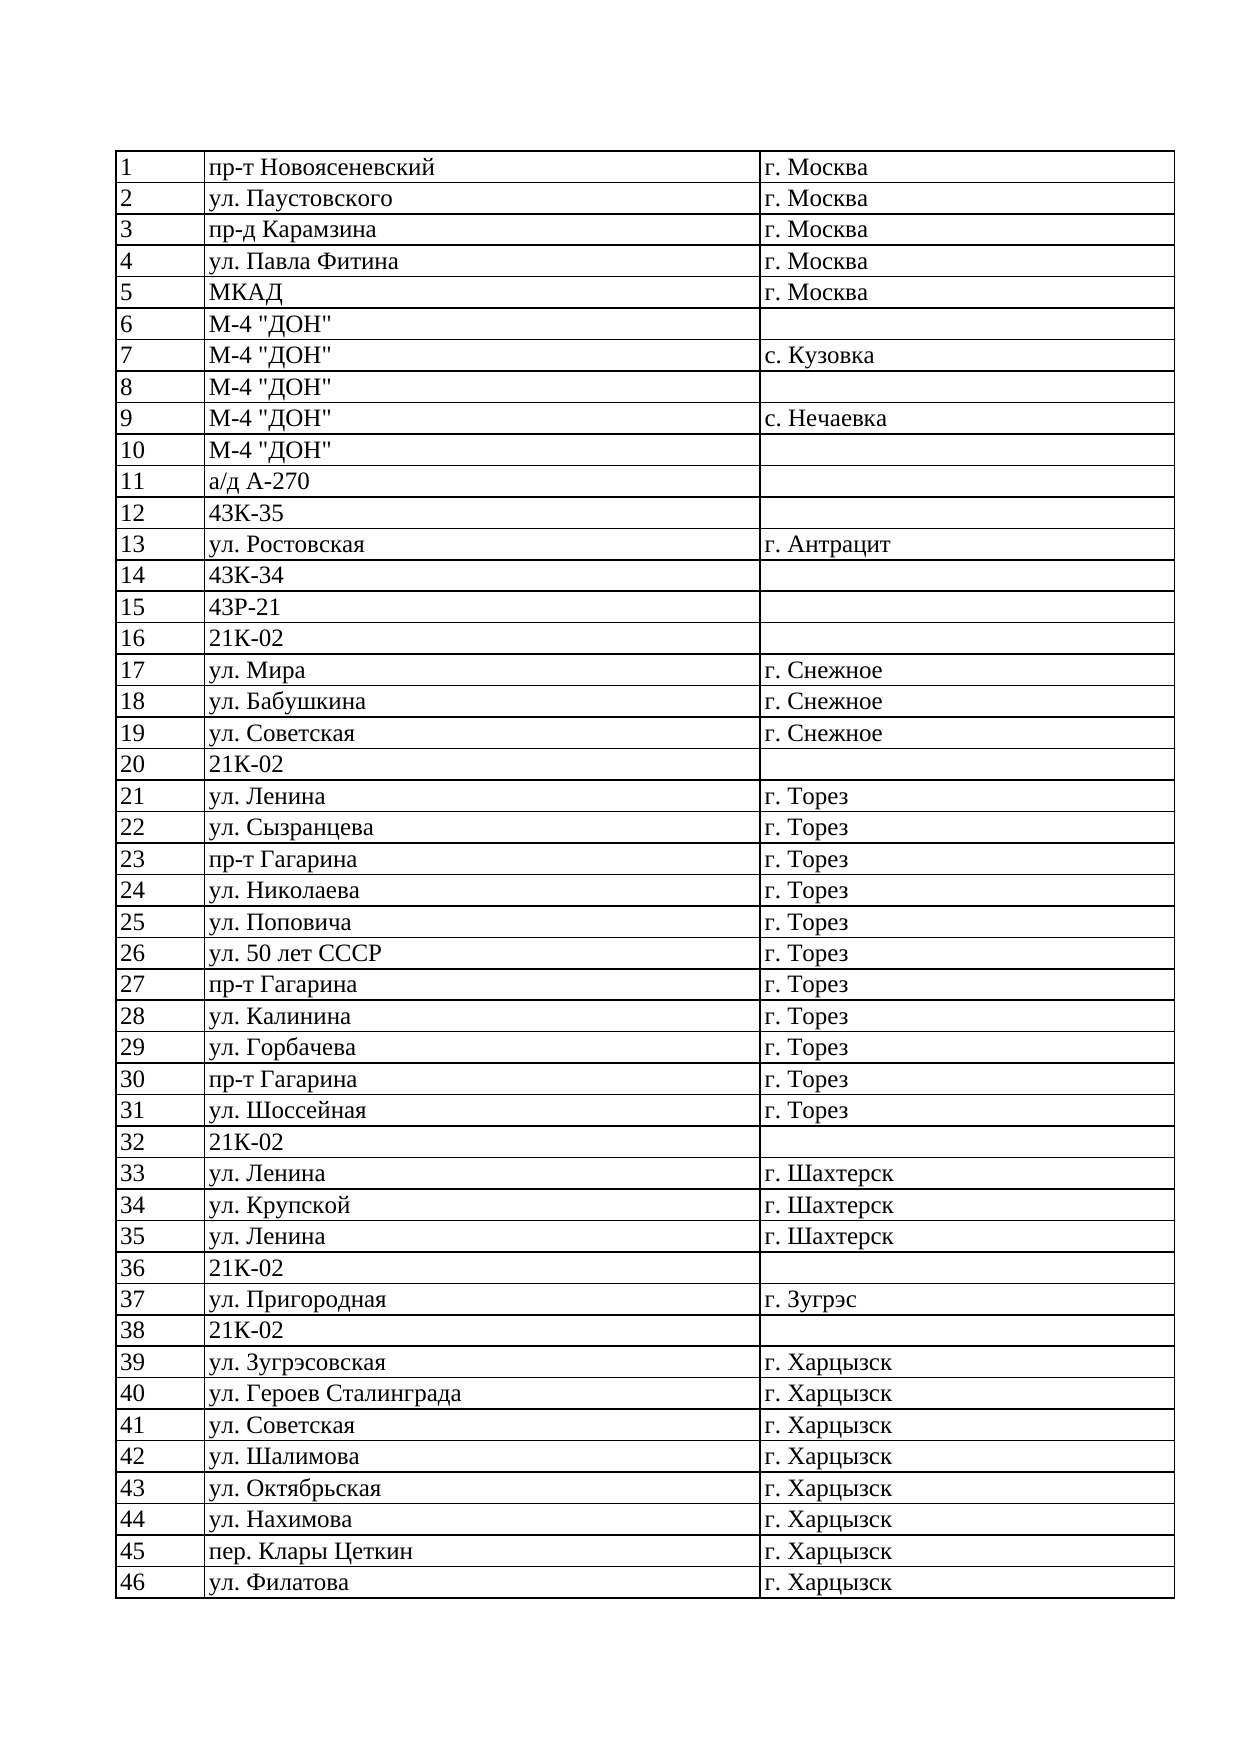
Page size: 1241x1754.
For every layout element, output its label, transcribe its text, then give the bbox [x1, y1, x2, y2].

table_cell 14 [117, 561, 204, 590]
table_cell ул. Нахимова [205, 1504, 759, 1534]
table_cell ул. Зугрэсовская [205, 1347, 759, 1377]
table_cell [761, 1253, 1174, 1282]
table_cell 40 [117, 1378, 204, 1408]
table_cell 15 [117, 592, 204, 622]
table_cell ул. Ленина [205, 1158, 759, 1188]
table_cell [761, 1316, 1174, 1345]
table_cell а/д А-270 [205, 466, 759, 496]
table_cell 1 [117, 152, 204, 181]
table_cell г. Москва [761, 246, 1174, 276]
table_cell г. Торез [761, 907, 1174, 936]
table_cell пр-т Гагарина [205, 1064, 759, 1094]
table_cell 3 [117, 215, 204, 244]
table_cell 26 [117, 938, 204, 968]
table_cell пр-д Карамзина [205, 215, 759, 244]
table_cell ул. Советская [205, 718, 759, 748]
table_cell 19 [117, 718, 204, 748]
table_cell 24 [117, 875, 204, 905]
table_cell 36 [117, 1253, 204, 1282]
table_cell 21К-02 [205, 623, 759, 653]
table_cell ул. Бабушкина [205, 686, 759, 716]
table_cell г. Торез [761, 938, 1174, 968]
table_cell 28 [117, 1001, 204, 1031]
table_cell 43К-35 [205, 498, 759, 527]
table_cell г. Снежное [761, 718, 1174, 748]
table_cell г. Харцызск [761, 1347, 1174, 1377]
table_cell М-4 "ДОН" [205, 340, 759, 370]
table_cell 34 [117, 1190, 204, 1219]
table_cell ул. Поповича [205, 907, 759, 936]
table_cell 12 [117, 498, 204, 527]
table_cell [761, 372, 1174, 402]
table_cell 41 [117, 1410, 204, 1440]
table_cell 31 [117, 1095, 204, 1125]
table_cell г. Снежное [761, 655, 1174, 685]
table_cell г. Москва [761, 277, 1174, 307]
table_cell г. Харцызск [761, 1536, 1174, 1566]
table_cell 38 [117, 1316, 204, 1345]
table_cell 35 [117, 1221, 204, 1251]
table_cell [761, 435, 1174, 464]
table_cell ул. 50 лет СССР [205, 938, 759, 968]
table_cell М-4 "ДОН" [205, 372, 759, 402]
table_cell ул. Павла Фитина [205, 246, 759, 276]
table_cell г. Москва [761, 183, 1174, 213]
table_cell 43Р-21 [205, 592, 759, 622]
table_cell 43 [117, 1473, 204, 1503]
table_cell 17 [117, 655, 204, 685]
table_cell ул. Героев Сталинграда [205, 1378, 759, 1408]
table_cell г. Шахтерск [761, 1190, 1174, 1219]
table_cell 30 [117, 1064, 204, 1094]
table_cell г. Харцызск [761, 1504, 1174, 1534]
table_cell 45 [117, 1536, 204, 1566]
table_cell ул. Ленина [205, 1221, 759, 1251]
table_cell г. Шахтерск [761, 1158, 1174, 1188]
table_cell ул. Мира [205, 655, 759, 685]
table_cell г. Торез [761, 1064, 1174, 1094]
table_cell 5 [117, 277, 204, 307]
table_cell пр-т Гагарина [205, 844, 759, 873]
table_cell 27 [117, 970, 204, 999]
table_cell 16 [117, 623, 204, 653]
table_cell 20 [117, 749, 204, 779]
table_cell 39 [117, 1347, 204, 1377]
table_cell 23 [117, 844, 204, 873]
table_cell ул. Пригородная [205, 1284, 759, 1314]
table_cell ул. Шоссейная [205, 1095, 759, 1125]
table_cell [761, 1127, 1174, 1157]
table_cell г. Москва [761, 152, 1174, 181]
table_cell 29 [117, 1032, 204, 1062]
table_cell [761, 309, 1174, 339]
table_cell 7 [117, 340, 204, 370]
table_cell 21К-02 [205, 749, 759, 779]
table_cell 13 [117, 529, 204, 559]
table_cell г. Торез [761, 844, 1174, 873]
table_cell 43К-34 [205, 561, 759, 590]
table_cell 33 [117, 1158, 204, 1188]
table_cell с. Кузовка [761, 340, 1174, 370]
table_cell 21К-02 [205, 1127, 759, 1157]
table_cell г. Москва [761, 215, 1174, 244]
table_cell 4 [117, 246, 204, 276]
table_cell [761, 498, 1174, 527]
table_cell г. Торез [761, 812, 1174, 842]
table_cell 21К-02 [205, 1253, 759, 1282]
table_cell г. Харцызск [761, 1441, 1174, 1471]
table_cell [761, 623, 1174, 653]
table_cell пр-т Новоясеневский [205, 152, 759, 181]
table_cell 32 [117, 1127, 204, 1157]
table_cell 42 [117, 1441, 204, 1471]
table_cell ул. Паустовского [205, 183, 759, 213]
table_cell ул. Крупской [205, 1190, 759, 1219]
table_cell М-4 "ДОН" [205, 435, 759, 464]
table_cell ул. Горбачева [205, 1032, 759, 1062]
table_cell ул. Сызранцева [205, 812, 759, 842]
table_cell [761, 561, 1174, 590]
table_cell 10 [117, 435, 204, 464]
table_cell г. Харцызск [761, 1378, 1174, 1408]
table_cell 37 [117, 1284, 204, 1314]
table_cell г. Шахтерск [761, 1221, 1174, 1251]
table_cell г. Торез [761, 1095, 1174, 1125]
table_cell г. Антрацит [761, 529, 1174, 559]
table_cell г. Снежное [761, 686, 1174, 716]
table_cell 46 [117, 1567, 204, 1597]
table_cell ул. Ленина [205, 781, 759, 811]
table_cell г. Торез [761, 875, 1174, 905]
table_cell пер. Клары Цеткин [205, 1536, 759, 1566]
table_cell 9 [117, 403, 204, 433]
table_cell 25 [117, 907, 204, 936]
table_cell ул. Октябрьская [205, 1473, 759, 1503]
table_cell [761, 466, 1174, 496]
table_cell г. Харцызск [761, 1567, 1174, 1597]
table_cell г. Торез [761, 1001, 1174, 1031]
table_cell с. Нечаевка [761, 403, 1174, 433]
table_cell ул. Николаева [205, 875, 759, 905]
table_cell ул. Советская [205, 1410, 759, 1440]
table_cell 2 [117, 183, 204, 213]
table_cell ул. Калинина [205, 1001, 759, 1031]
table_cell г. Торез [761, 1032, 1174, 1062]
table_cell ул. Ростовская [205, 529, 759, 559]
table_cell 11 [117, 466, 204, 496]
table_cell 8 [117, 372, 204, 402]
table_cell 21 [117, 781, 204, 811]
table_cell М-4 "ДОН" [205, 309, 759, 339]
table_cell [761, 749, 1174, 779]
table_cell 18 [117, 686, 204, 716]
table_cell 21К-02 [205, 1316, 759, 1345]
table_cell г. Харцызск [761, 1473, 1174, 1503]
table_cell пр-т Гагарина [205, 970, 759, 999]
table_cell ул. Шалимова [205, 1441, 759, 1471]
table_cell г. Торез [761, 970, 1174, 999]
table_cell 6 [117, 309, 204, 339]
table_cell ул. Филатова [205, 1567, 759, 1597]
table_cell 22 [117, 812, 204, 842]
table_cell 44 [117, 1504, 204, 1534]
table_cell М-4 "ДОН" [205, 403, 759, 433]
table_cell [761, 592, 1174, 622]
table_cell МКАД [205, 277, 759, 307]
table_cell г. Зугрэс [761, 1284, 1174, 1314]
table_cell г. Харцызск [761, 1410, 1174, 1440]
table_cell г. Торез [761, 781, 1174, 811]
